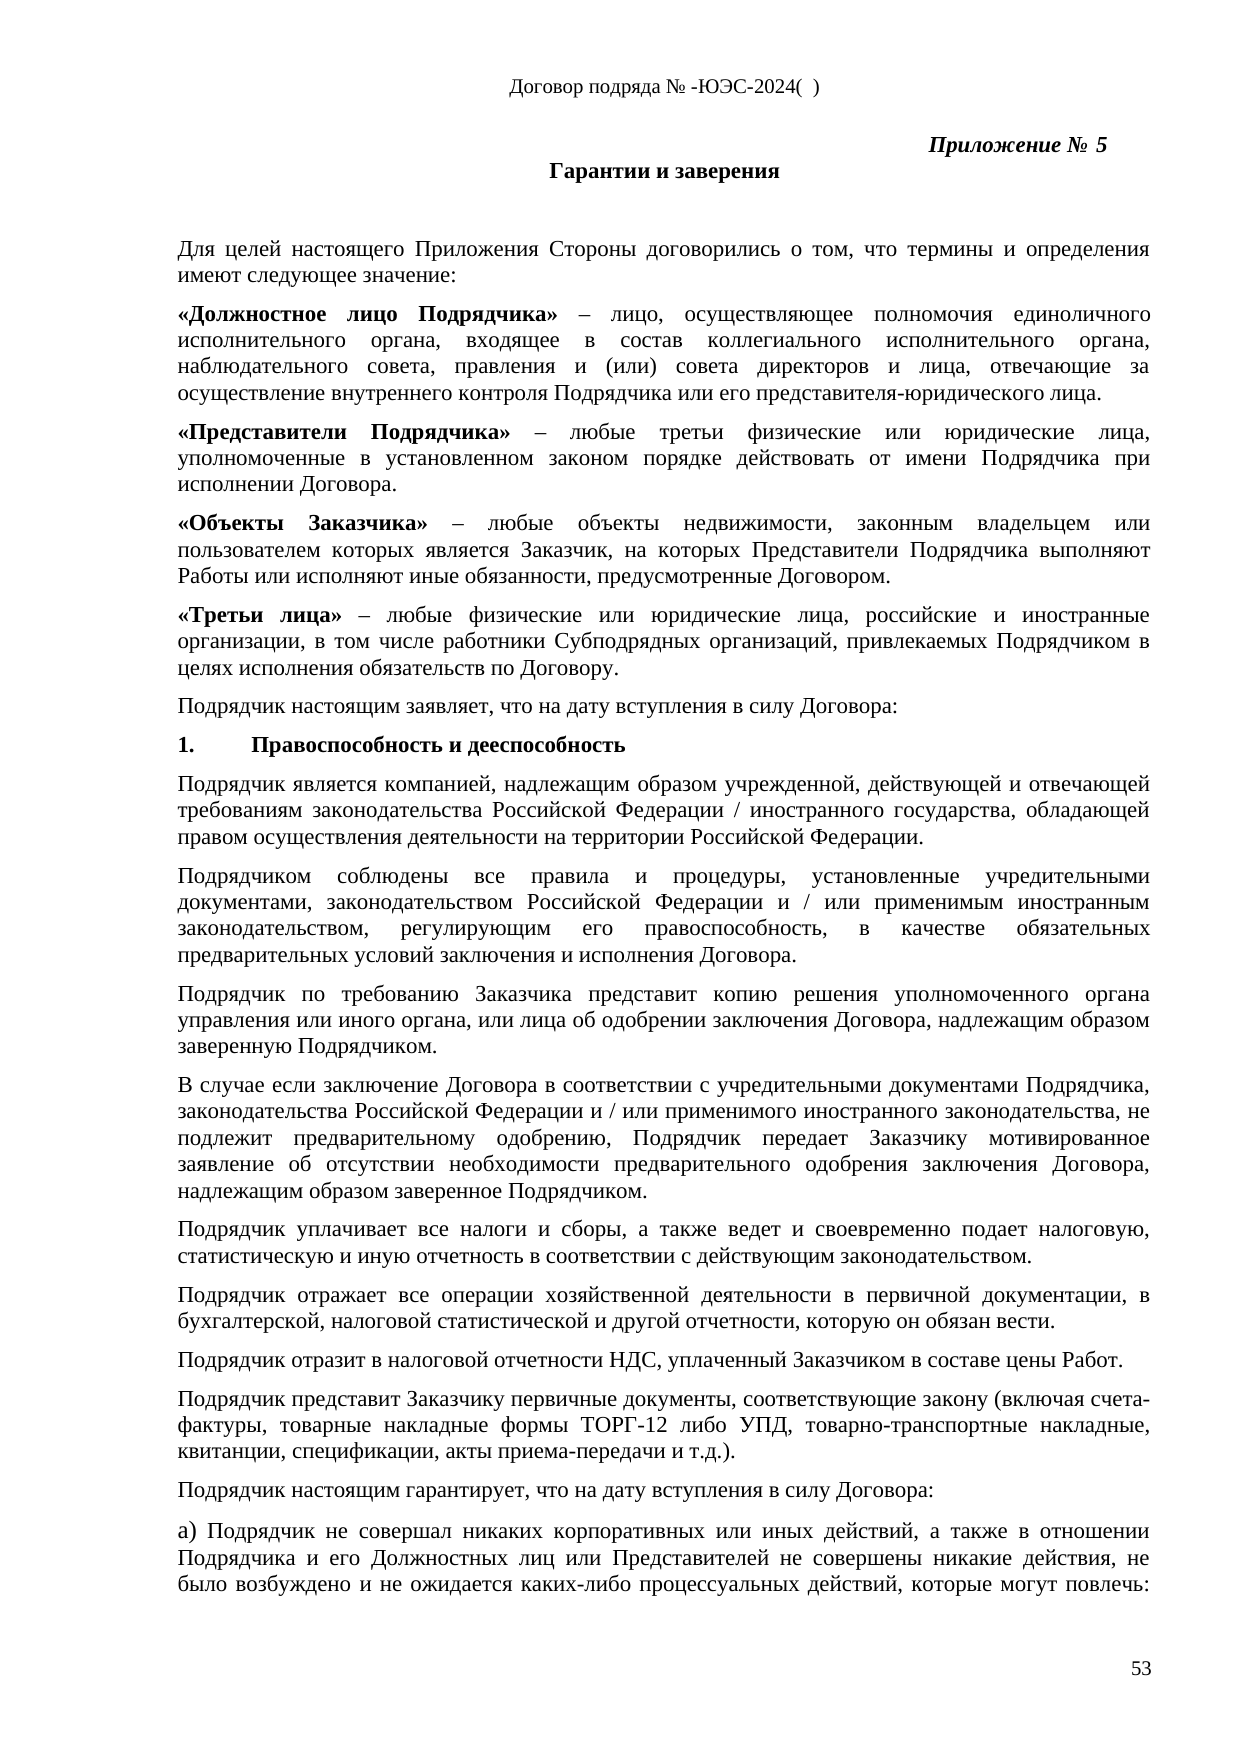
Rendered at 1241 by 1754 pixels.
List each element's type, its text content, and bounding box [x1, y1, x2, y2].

text Подрядчик отражает все операции хозяйственной деятельности в первичной документации, в бухгалтерской, налоговой статистической и другой отчетности, которую он обязан вести. [177, 1281, 1152, 1333]
text Для целей настоящего Приложения Стороны договорились о том, что термины и определения имеют следующее значение: [177, 235, 1152, 287]
text «Должностное лицо Подрядчика» – лицо, осуществляющее полномочия единоличного исполнительного органа, входящее в состав коллегиального исполнительного органа, наблюдательного совета, правления и (или) совета директоров и лица, отвечающие за осуществление внутреннего контроля Подрядчика или его представителя-юридического лица. [177, 300, 1152, 405]
text Подрядчик по требованию Заказчика представит копию решения уполномоченного органа управления или иного органа, или лица об одобрении заключения Договора, надлежащим образом заверенную Подрядчиком. [177, 980, 1152, 1059]
text Подрядчик настоящим заявляет, что на дату вступления в силу Договора: [177, 692, 1152, 719]
text Подрядчик является компанией, надлежащим образом учрежденной, действующей и отвечающей требованиям законодательства Российской Федерации / иностранного государства, обладающей правом осуществления деятельности на территории Российской Федерации. [177, 770, 1152, 849]
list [177, 1515, 1152, 1597]
list Правоспособность и дееспособность [177, 731, 1152, 758]
text В случае если заключение Договора в соответствии с учредительными документами Подрядчика, законодательства Российской Федерации и / или применимого иностранного законодательства, не подлежит предварительному одобрению, Подрядчик передает Заказчику мотивированное заявление об отсутствии необходимости предварительного одобрения заключения Договора, надлежащим образом заверенное Подрядчиком. [177, 1071, 1152, 1203]
text Подрядчик представит Заказчику первичные документы, соответствующие закону (включая счета-фактуры, товарные накладные формы ТОРГ-12 либо УПД, товарно-транспортные накладные, квитанции, спецификации, акты приема-передачи и т.д.). [177, 1385, 1152, 1464]
list Приложение № 5 Гарантии и заверения [177, 131, 1152, 183]
text Подрядчик отразит в налоговой отчетности НДС, уплаченный Заказчиком в составе цены Работ. [177, 1346, 1152, 1372]
text «Третьи лица» – любые физические или юридические лица, российские и иностранные организации, в том числе работники Субподрядных организаций, привлекаемых Подрядчиком в целях исполнения обязательств по Договору. [177, 601, 1152, 680]
text Подрядчик настоящим гарантирует, что на дату вступления в силу Договора: [177, 1476, 1152, 1503]
text «Объекты Заказчика» – любые объекты недвижимости, законным владельцем или пользователем которых является Заказчик, на которых Представители Подрядчика выполняют Работы или исполняют иные обязанности, предусмотренные Договором. [177, 509, 1152, 588]
text Подрядчиком соблюдены все правила и процедуры, установленные учредительными документами, законодательством Российской Федерации и / или применимым иностранным законодательством, регулирующим его правоспособность, в качестве обязательных предварительных условий заключения и исполнения Договора. [177, 862, 1152, 967]
text «Представители Подрядчика» – любые третьи физические или юридические лица, уполномоченные в установленном законом порядке действовать от имени Подрядчика при исполнении Договора. [177, 418, 1152, 497]
text Подрядчик уплачивает все налоги и сборы, а также ведет и своевременно подает налоговую, статистическую и иную отчетность в соответствии с действующим законодательством. [177, 1216, 1152, 1268]
